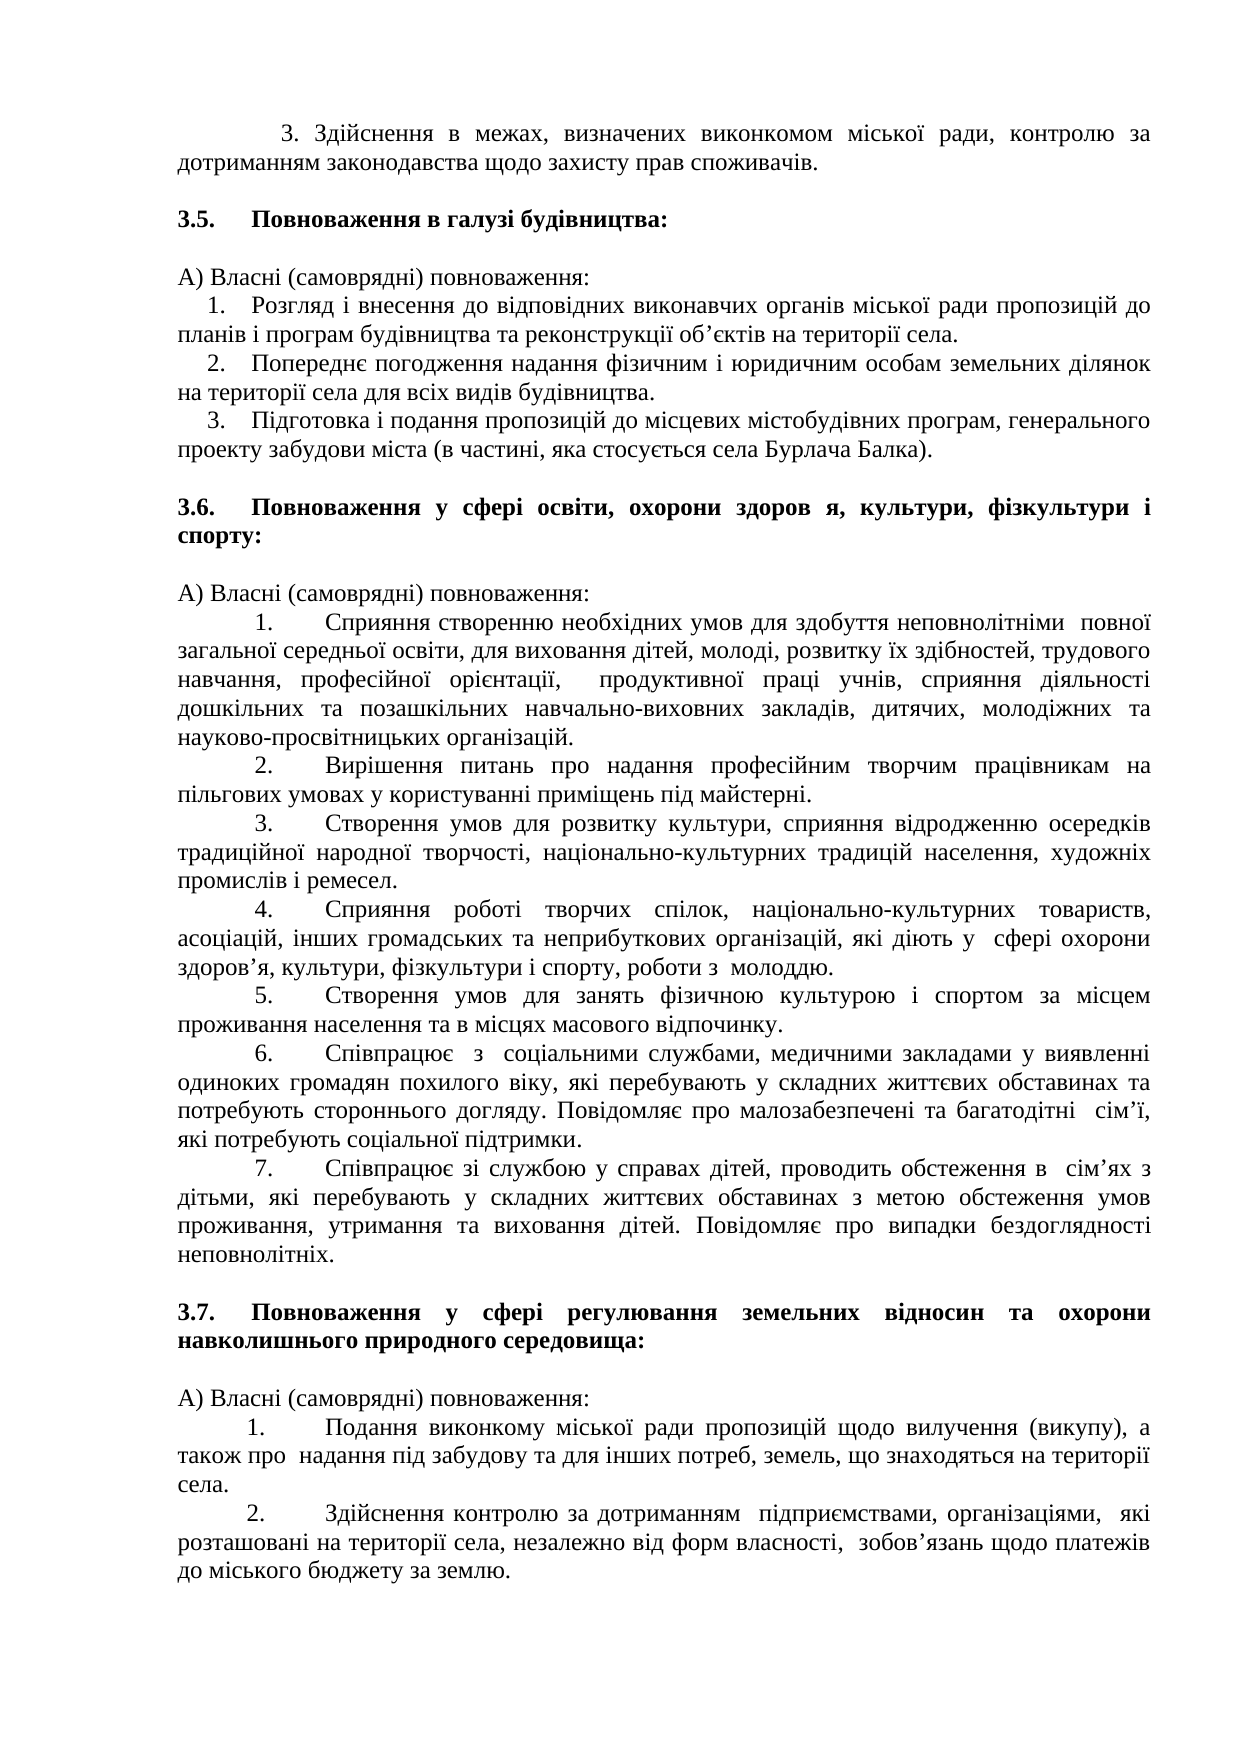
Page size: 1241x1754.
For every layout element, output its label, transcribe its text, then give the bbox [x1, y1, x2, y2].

list Повноваження у сфері регулювання земельних відносин та охорони навколишнього природного середовища: [177, 1297, 1152, 1354]
text А) Власні (самоврядні) повноваження: [177, 578, 1152, 607]
text А) Власні (самоврядні) повноваження: [177, 1383, 1152, 1412]
list Вирішення питань про надання професійним творчим працівникам на пільгових умовах у користуванні приміщень під майстерні. [177, 751, 1152, 808]
list Подання виконкому міської ради пропозицій щодо вилучення (викупу), а також про надання під забудову та для інших потреб, земель, що знаходяться на території села. [177, 1412, 1152, 1498]
list Повноваження у сфері освіти, охорони здоров я, культури, фізкультури і спорту: [177, 492, 1152, 549]
list Попереднє погодження надання фізичним і юридичним особам земельних ділянок на території села для всіх видів будівництва. [177, 348, 1152, 406]
list Розгляд і внесення до відповідних виконавчих органів міської ради пропозицій до планів і програм будівництва та реконструкції об’єктів на території села. [177, 291, 1152, 348]
list Створення умов для занять фізичною культурою і спортом за місцем проживання населення та в місцях масового відпочинку. [177, 981, 1152, 1038]
list Співпрацює з соціальними службами, медичними закладами у виявленні одиноких громадян похилого віку, які перебувають у складних життєвих обставинах та потребують стороннього догляду. Повідомляє про малозабезпечені та багатодітні сім’ї, які потребують соціальної підтримки. [177, 1038, 1152, 1153]
list Сприяння створенню необхідних умов для здобуття неповнолітніми повної загальної середньої освіти, для виховання дітей, молоді, розвитку їх здібностей, трудового навчання, професійної орієнтації, продуктивної праці учнів, сприяння діяльності дошкільних та позашкільних навчально-виховних закладів, дитячих, молодіжних та науково-просвітницьких організацій. [177, 607, 1152, 751]
list Створення умов для розвитку культури, сприяння відродженню осередків традиційної народної творчості, національно-культурних традицій населення, художніх промислів і ремесел. [177, 808, 1152, 894]
list Повноваження в галузі будівництва: [177, 204, 1152, 233]
list Сприяння роботі творчих спілок, національно-культурних товариств, асоціацій, інших громадських та неприбуткових організацій, які діють у сфері охорони здоров’я, культури, фізкультури і спорту, роботи з молоддю. [177, 894, 1152, 981]
list Співпрацює зі службою у справах дітей, проводить обстеження в сім’ях з дітьми, які перебувають у складних життєвих обставинах з метою обстеження умов проживання, утримання та виховання дітей. Повідомляє про випадки бездоглядності неповнолітніх. [177, 1153, 1152, 1268]
list Підготовка і подання пропозицій до місцевих містобудівних програм, генерального проекту забудови міста (в частині, яка стосується села Бурлача Балка). [177, 406, 1152, 463]
text А) Власні (самоврядні) повноваження: [177, 262, 1152, 291]
list Здійснення контролю за дотриманням підприємствами, організаціями, які розташовані на території села, незалежно від форм власності, зобов’язань щодо платежів до міського бюджету за землю. [177, 1498, 1152, 1584]
text 3. Здійснення в межах, визначених виконкомом міської ради, контролю за дотриманням законодавства щодо захисту прав споживачів. [177, 118, 1152, 176]
